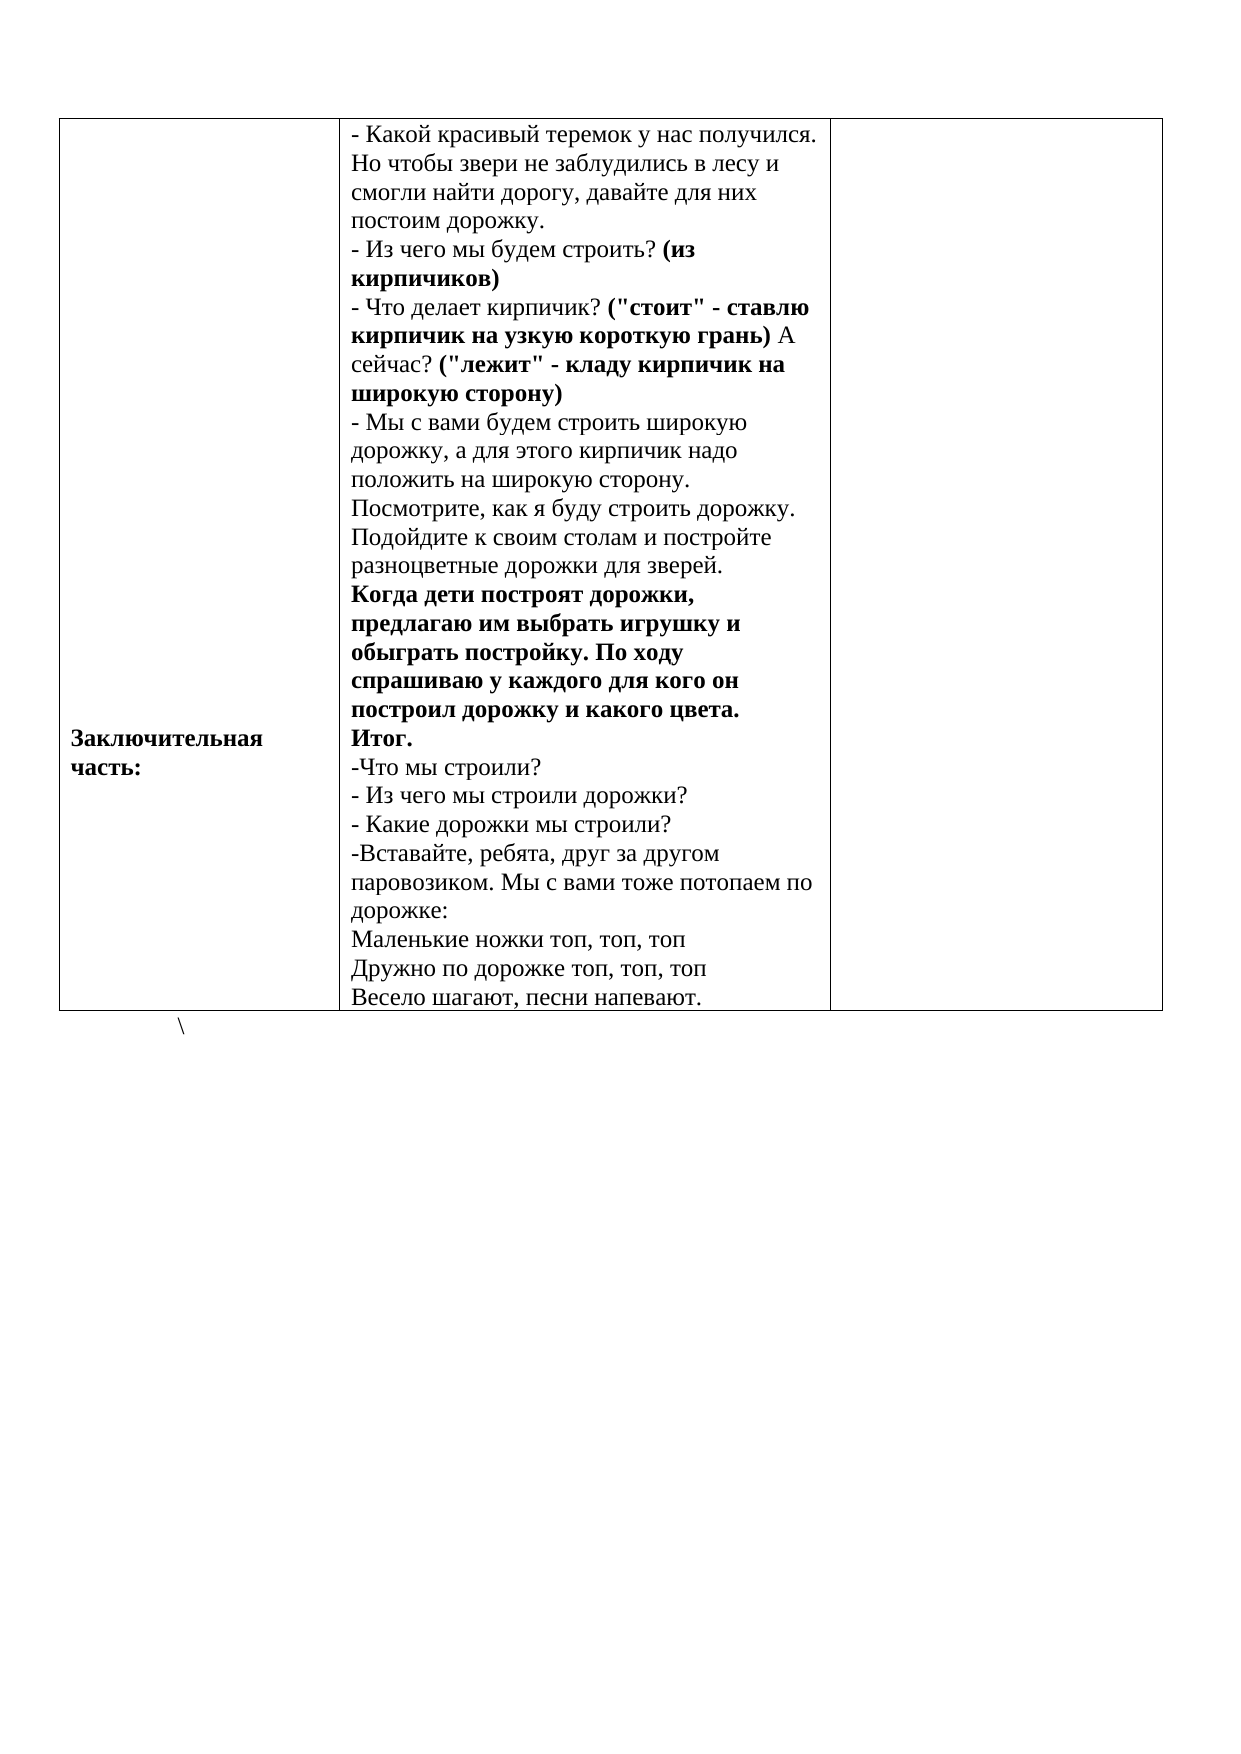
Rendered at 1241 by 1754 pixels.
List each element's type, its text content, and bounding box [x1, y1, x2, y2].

text \ [177, 1011, 1152, 1072]
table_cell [60, 119, 339, 1010]
table_cell [831, 119, 1162, 1010]
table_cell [340, 119, 830, 1010]
